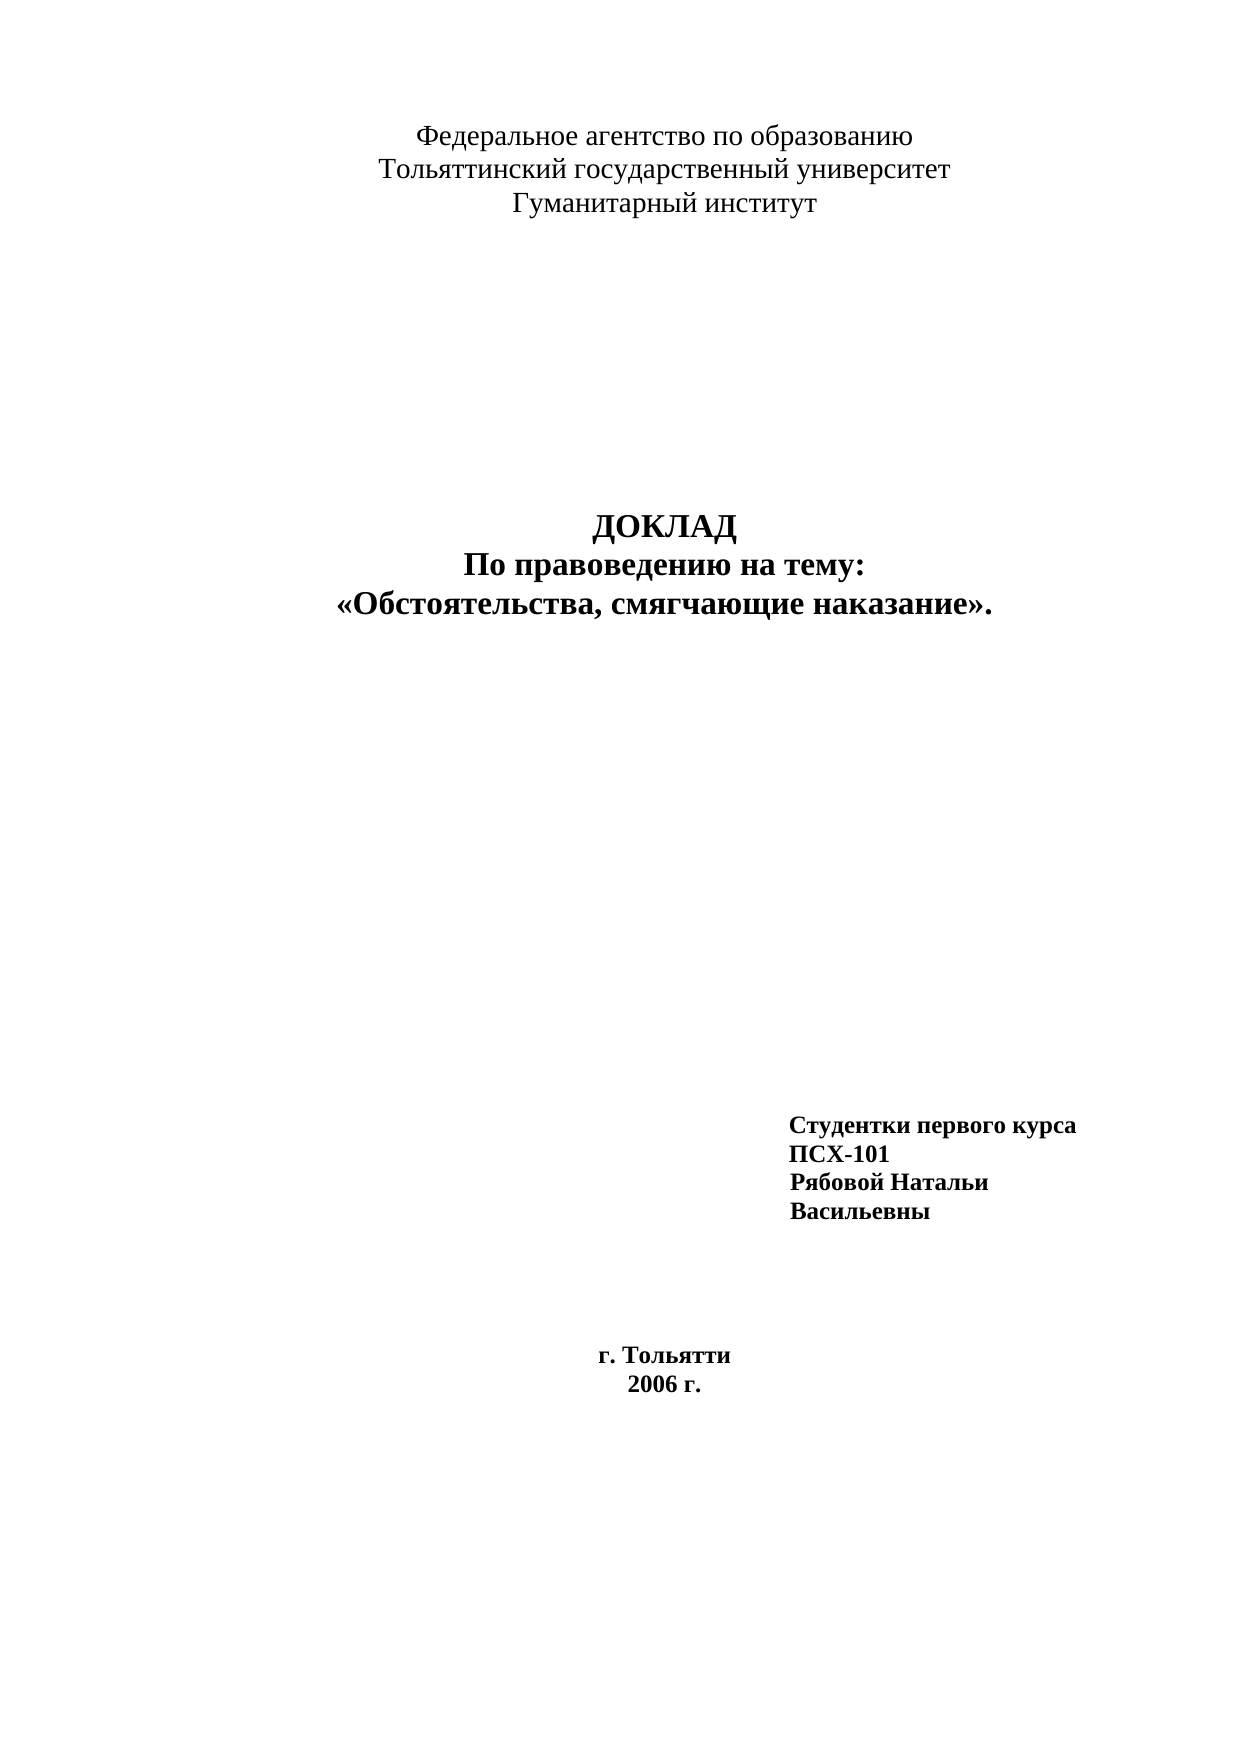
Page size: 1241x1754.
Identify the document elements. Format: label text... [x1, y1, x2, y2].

text ПСХ-101 [177, 1139, 1152, 1167]
text Тольяттинский государственный университет [177, 152, 1152, 185]
text Федеральное агентство по образованию [177, 118, 1152, 152]
text По правоведению на тему: [177, 544, 1152, 583]
text г. Тольятти [177, 1340, 1152, 1369]
text Студентки первого курса [177, 1110, 1152, 1139]
text ДОКЛАД [177, 506, 1152, 544]
text Рябовой Натальи [177, 1167, 1152, 1196]
text «Обстоятельства, смягчающие наказание». [177, 583, 1152, 621]
text Васильевны [177, 1196, 1152, 1225]
text Гуманитарный институт [177, 185, 1152, 219]
text 2006 г. [177, 1369, 1152, 1397]
